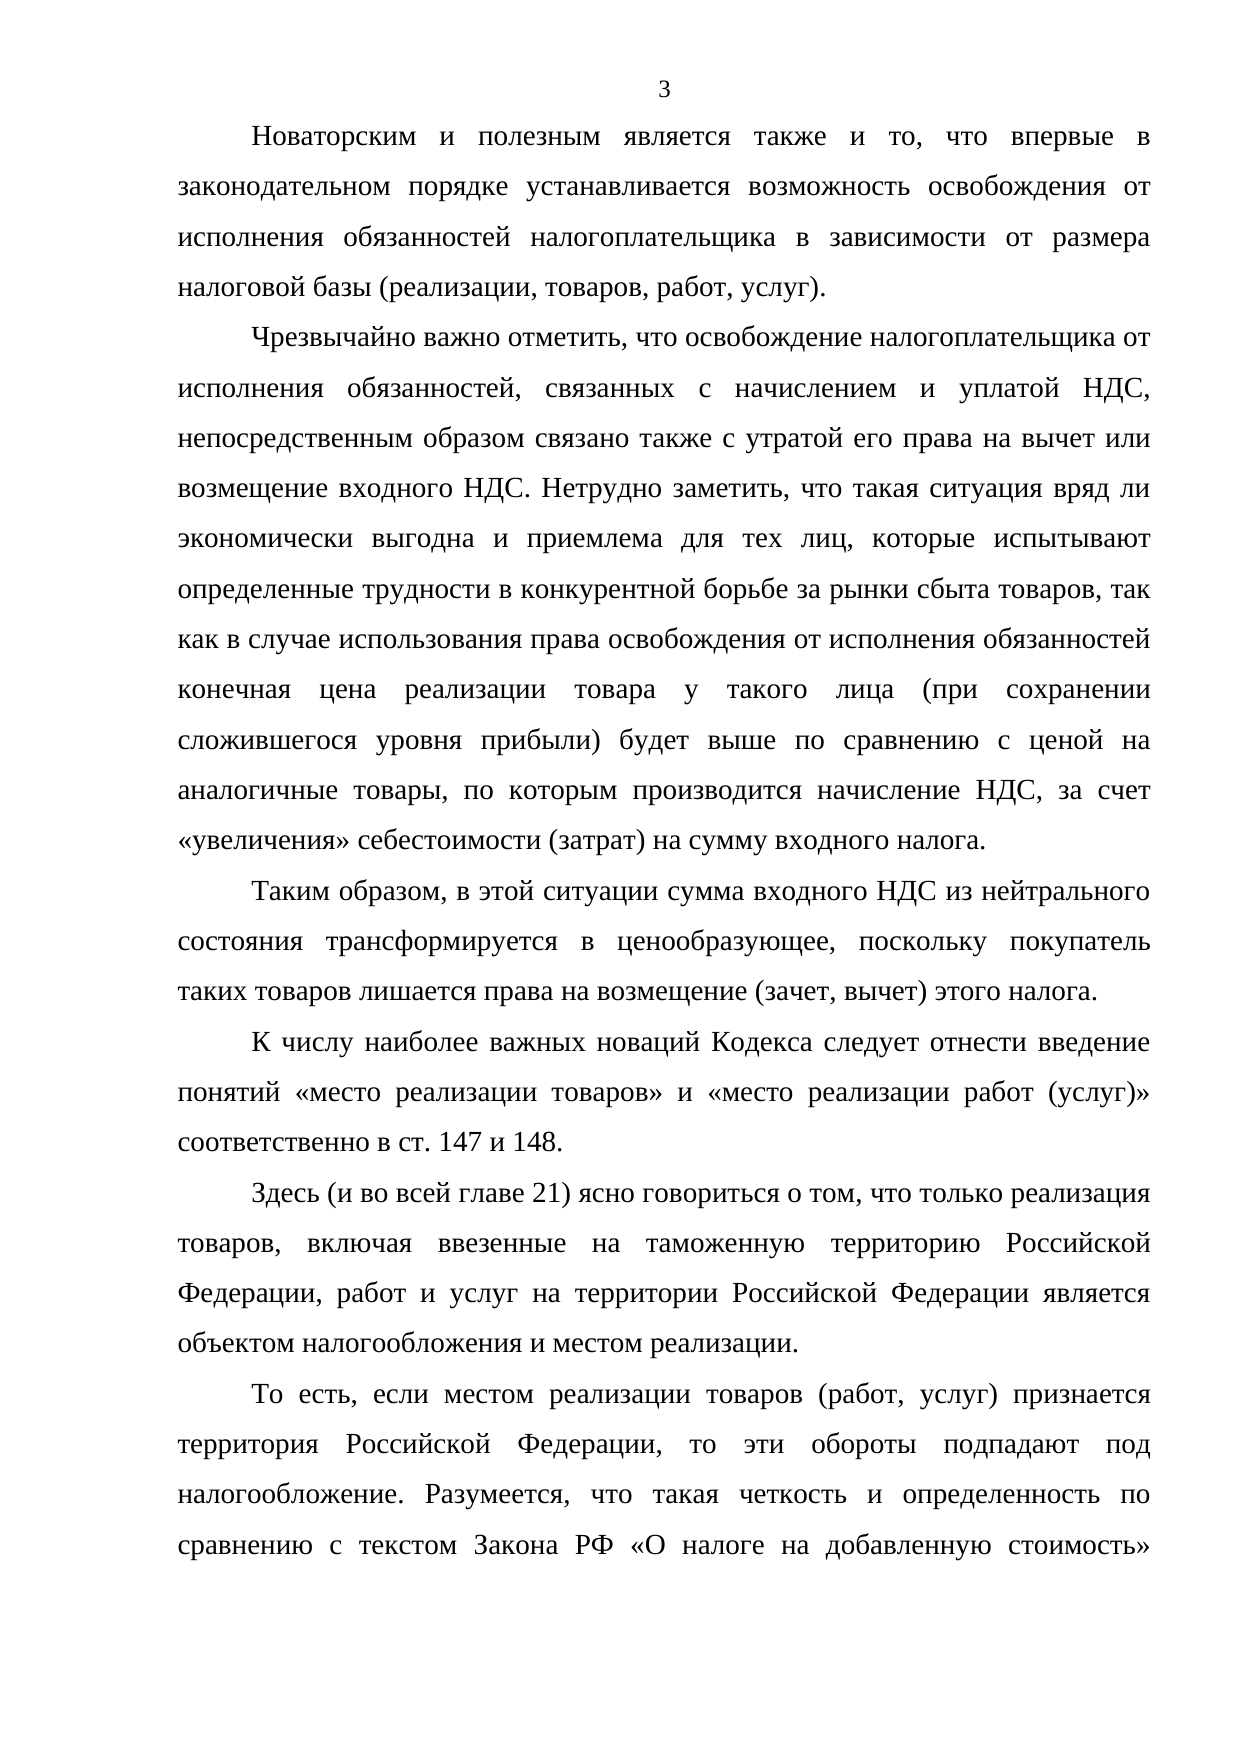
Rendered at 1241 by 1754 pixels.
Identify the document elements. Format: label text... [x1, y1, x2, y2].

text К числу наиболее важных новаций Кодекса следует отнести введение понятий «место реализации товаров» и «место реализации работ (услуг)» соответственно в ст. 147 и 148. [177, 1024, 1152, 1158]
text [177, 1376, 1152, 1560]
text Таким образом, в этой ситуации сумма входного НДС из нейтрального состояния трансформируется в ценообразующее, поскольку покупатель таких товаров лишается права на возмещение (зачет, вычет) этого налога. [177, 873, 1152, 1007]
text Чрезвычайно важно отметить, что освобождение налогоплательщика от исполнения обязанностей, связанных с начислением и уплатой НДС, непосредственным образом связано также с утратой его права на вычет или возмещение входного НДС. Нетрудно заметить, что такая ситуация вряд ли экономически выгодна и приемлема для тех лиц, которые испытывают определенные трудности в конкурентной борьбе за рынки сбыта товаров, так как в случае использования права освобождения от исполнения обязанностей конечная цена реализации товара у такого лица (при сохранении сложившегося уровня прибыли) будет выше по сравнению с ценой на аналогичные товары, по которым производится начисление НДС, за счет «увеличения» себестоимости (затрат) на сумму входного налога. [177, 319, 1152, 856]
text Здесь (и во всей главе 21) ясно говориться о том, что только реализация товаров, включая ввезенные на таможенную территорию Российской Федерации, работ и услуг на территории Российской Федерации является объектом налогообложения и местом реализации. [177, 1175, 1152, 1359]
text Новаторским и полезным является также и то, что впервые в законодательном порядке устанавливается возможность освобождения от исполнения обязанностей налогоплательщика в зависимости от размера налоговой базы (реализации, товаров, работ, услуг). [177, 118, 1152, 303]
